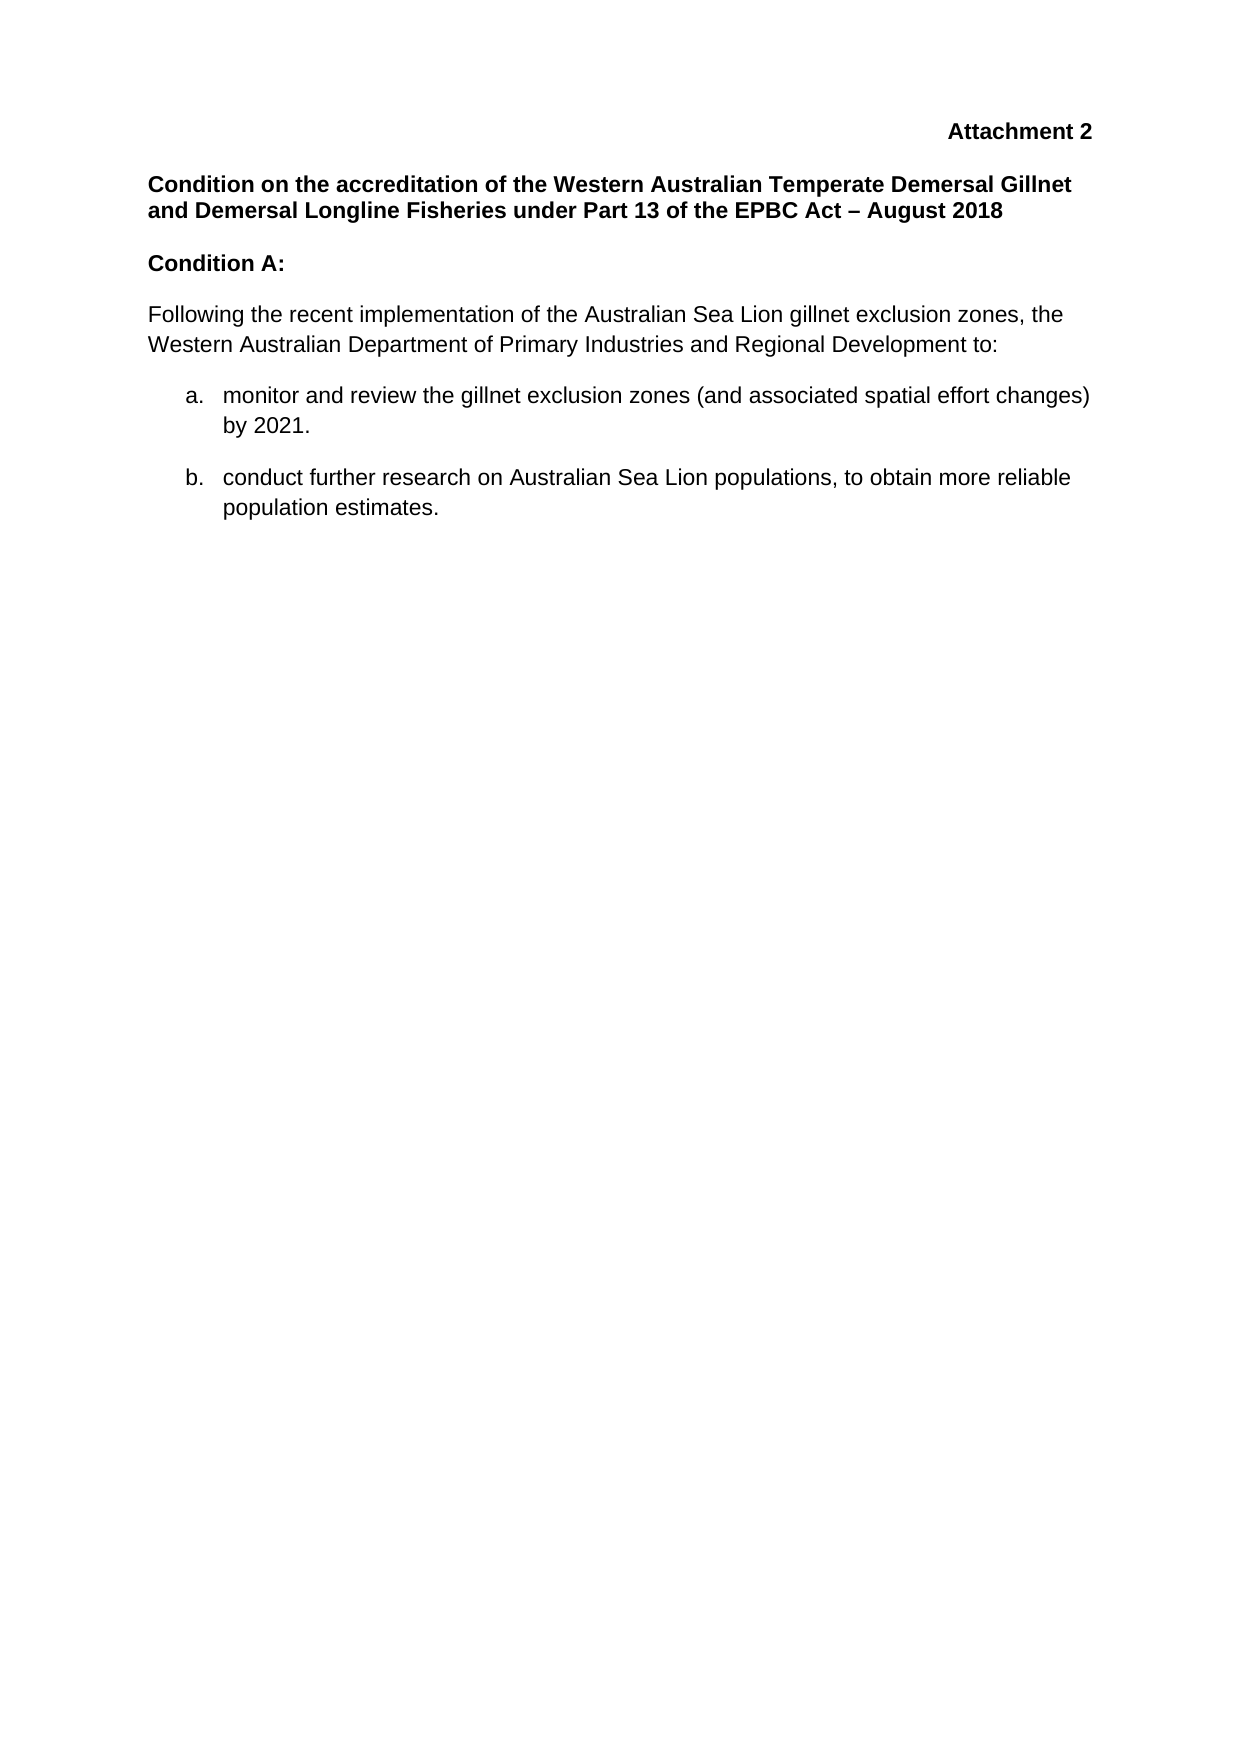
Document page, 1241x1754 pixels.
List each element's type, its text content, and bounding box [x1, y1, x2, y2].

list Following the recent implementation of the Australian Sea Lion gillnet exclusion zones, the Western Australian Department of Primary Industries and Regional Development to: [148, 301, 1092, 357]
text Condition on the accreditation of the Western Australian Temperate Demersal Gillnet and Demersal Longline Fisheries under Part 13 of the EPBC Act – August 2018 [148, 171, 1092, 223]
list Condition A: [148, 250, 1092, 276]
list conduct further research on Australian Sea Lion populations, to obtain more reliable population estimates. [185, 463, 1092, 520]
text Attachment 2 [148, 118, 1092, 144]
list monitor and review the gillnet exclusion zones (and associated spatial effort changes) by 2021. [185, 382, 1092, 439]
